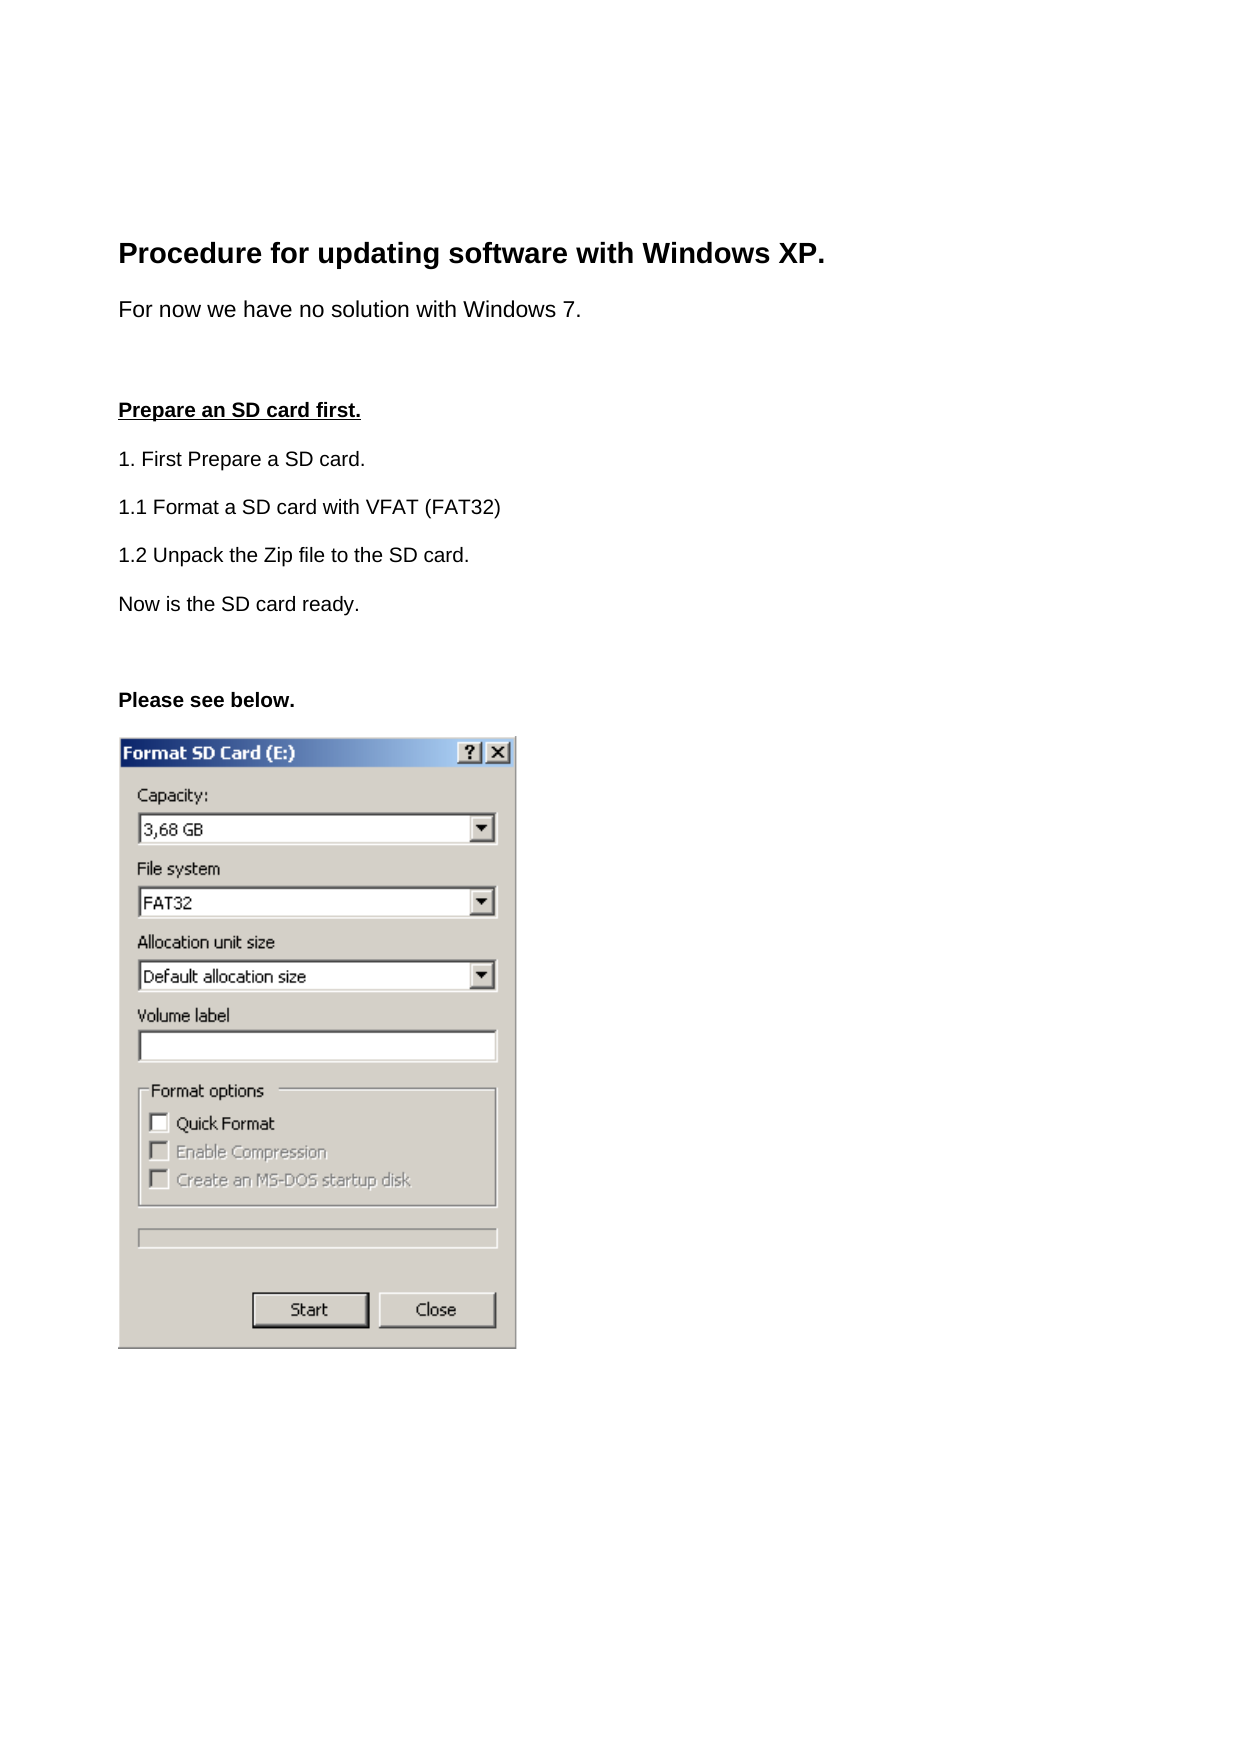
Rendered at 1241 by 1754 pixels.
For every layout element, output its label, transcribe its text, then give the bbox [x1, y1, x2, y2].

text For now we have no solution with Windows 7. [118, 296, 1122, 322]
text 1. First Prepare a SD card. [118, 446, 1122, 470]
text 1.2 Unpack the Zip file to the SD card. [118, 543, 1122, 567]
text Please see below. [118, 688, 1122, 712]
text Procedure for updating software with Windows XP. [118, 237, 1122, 270]
picture [118, 736, 517, 1349]
text Now is the SD card ready. [118, 591, 1122, 615]
text 1.1 Format a SD card with VFAT (FAT32) [118, 495, 1122, 519]
text Prepare an SD card first. [118, 398, 1122, 422]
